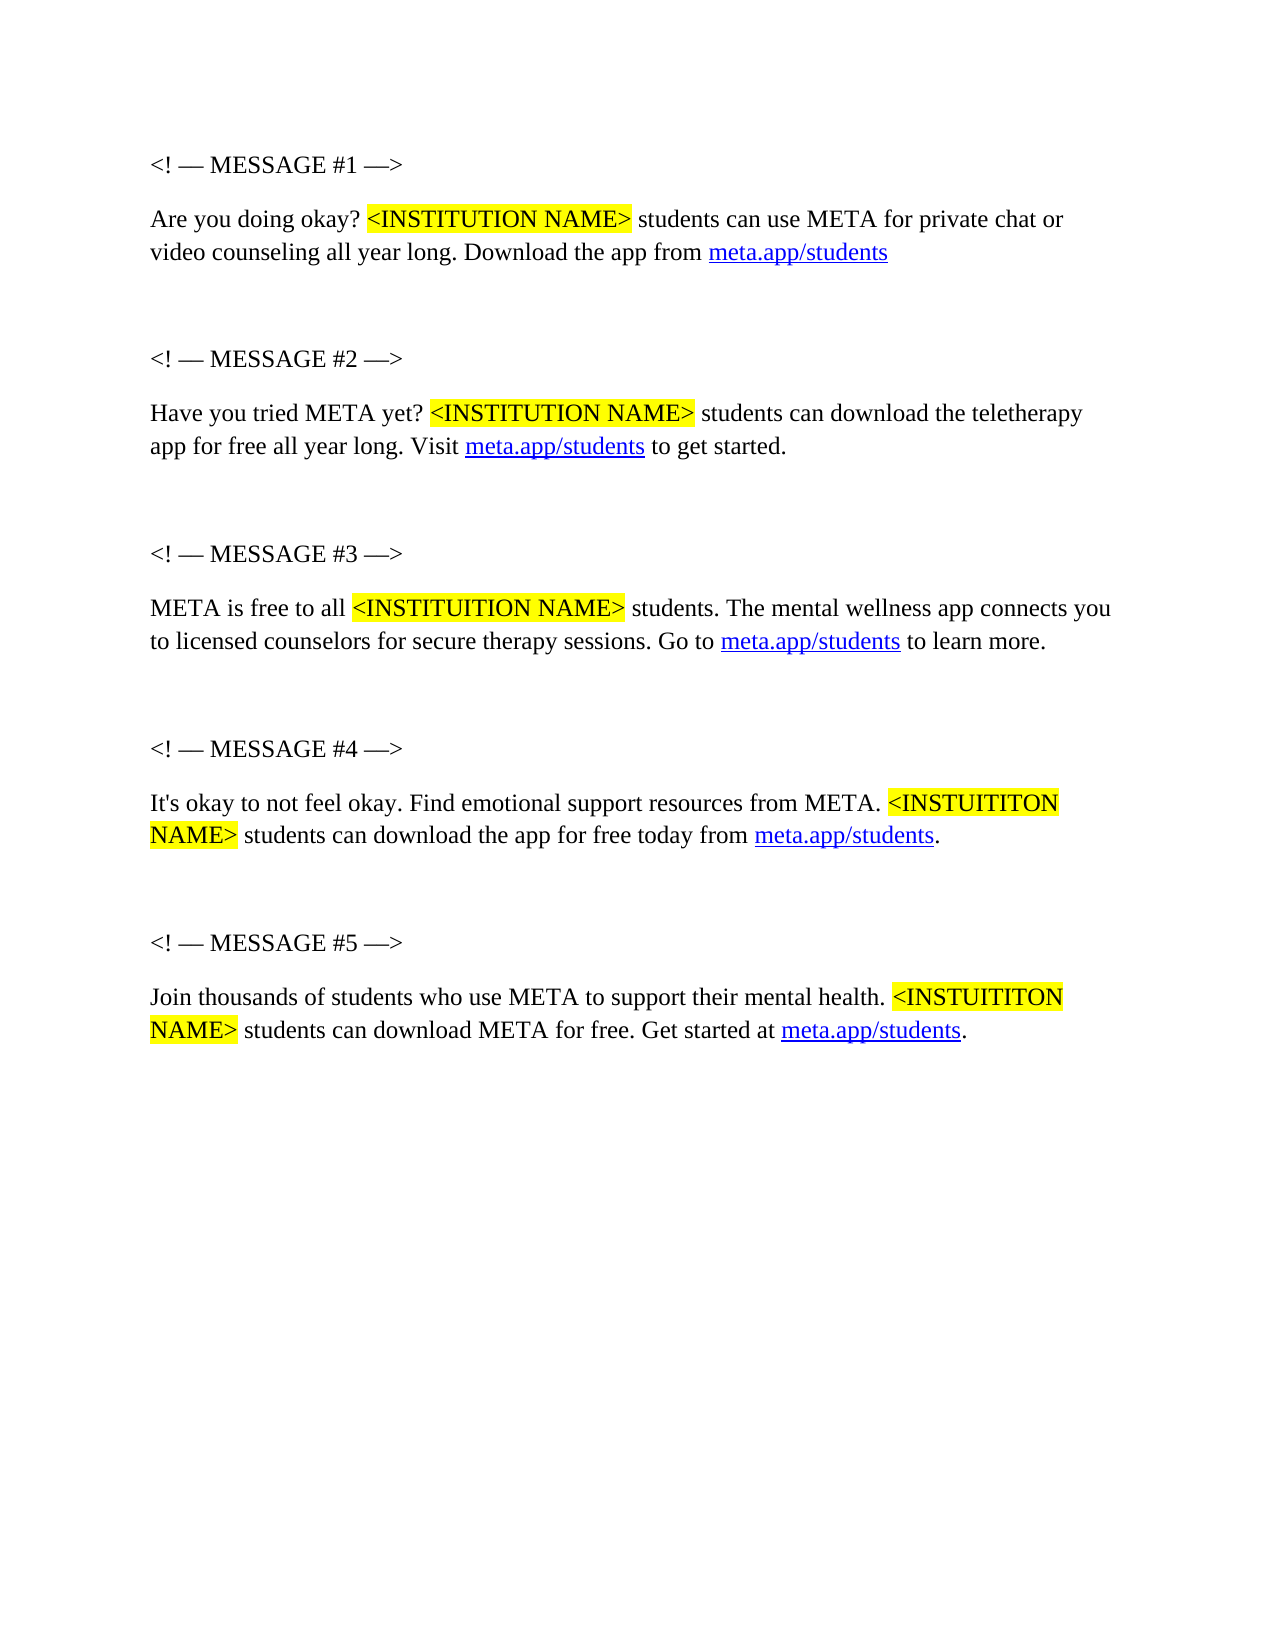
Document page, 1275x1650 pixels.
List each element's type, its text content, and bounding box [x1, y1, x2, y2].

text <! –– MESSAGE #1 ––> [150, 150, 1125, 179]
text <! –– MESSAGE #4 ––> [150, 734, 1125, 762]
text Have you tried META yet? <INSTITUTION NAME> students can download the teletherapy app for free all year long. Visit meta.app/students to get started. [150, 398, 1125, 460]
text <! –– MESSAGE #5 ––> [150, 928, 1125, 957]
text Are you doing okay? <INSTITUTION NAME> students can use META for private chat or video counseling all year long. Download the app from meta.app/students [150, 204, 1125, 266]
text Join thousands of students who use META to support their mental health. <INSTUITITON NAME> students can download META for free. Get started at meta.app/students. [150, 982, 1125, 1044]
text <! –– MESSAGE #2 ––> [150, 344, 1125, 373]
text It's okay to not feel okay. Find emotional support resources from META. <INSTUITITON NAME> students can download the app for free today from meta.app/students. [150, 788, 1125, 849]
text <! –– MESSAGE #3 ––> [150, 539, 1125, 568]
text META is free to all <INSTITUITION NAME> students. The mental wellness app connects you to licensed counselors for secure therapy sessions. Go to meta.app/students to learn more. [150, 593, 1125, 655]
